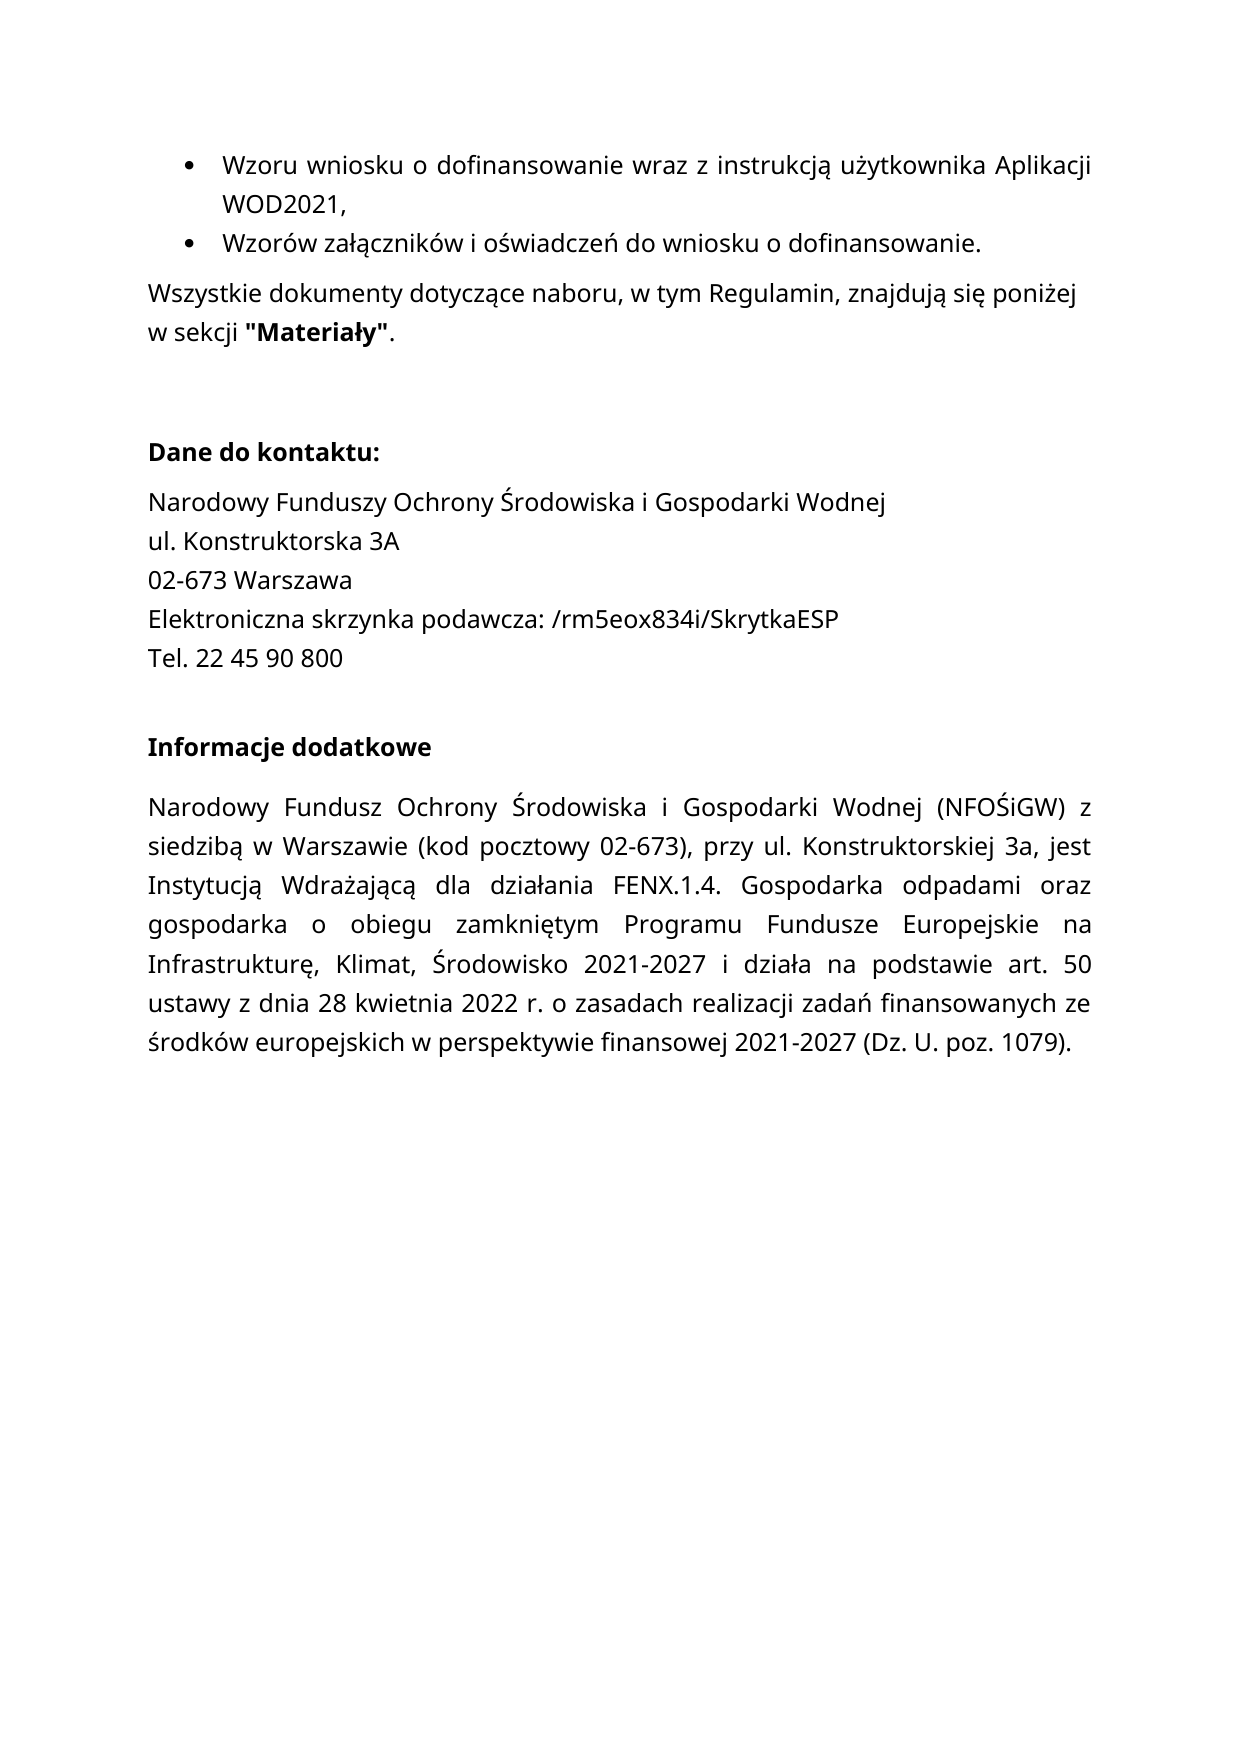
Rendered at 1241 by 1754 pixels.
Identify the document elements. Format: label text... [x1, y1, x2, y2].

text Wszystkie dokumenty dotyczące naboru, w tym Regulamin, znajdują się poniżej w sekcji "Materiały". [148, 276, 1093, 349]
list Wzorów załączników i oświadczeń do wniosku o dofinansowanie. [185, 226, 1093, 260]
text Narodowy Fundusz Ochrony Środowiska i Gospodarki Wodnej (NFOŚiGW) z siedzibą w Warszawie (kod pocztowy 02-673), przy ul. Konstruktorskiej 3a, jest Instytucją Wdrażającą dla działania FENX.1.4. Gospodarka odpadami oraz gospodarka o obiegu zamkniętym Programu Fundusze Europejskie na Infrastrukturę, Klimat, Środowisko 2021-2027 i działa na podstawie art. 50 ustawy z dnia 28 kwietnia 2022 r. o zasadach realizacji zadań finansowanych ze środków europejskich w perspektywie finansowej 2021-2027 (Dz. U. poz. 1079). [148, 790, 1093, 1059]
list Wzoru wniosku o dofinansowanie wraz z instrukcją użytkownika Aplikacji WOD2021, [185, 148, 1093, 221]
text Dane do kontaktu: [148, 435, 1093, 469]
text 02-673 Warszawa [148, 563, 1093, 597]
text Tel. 22 45 90 800 [148, 641, 1093, 675]
text Informacje dodatkowe [148, 730, 1093, 764]
text Narodowy Funduszy Ochrony Środowiska i Gospodarki Wodnej [148, 484, 1093, 518]
text Elektroniczna skrzynka podawcza: /rm5eox834i/SkrytkaESP [148, 602, 1093, 636]
text ul. Konstruktorska 3A [148, 523, 1093, 557]
